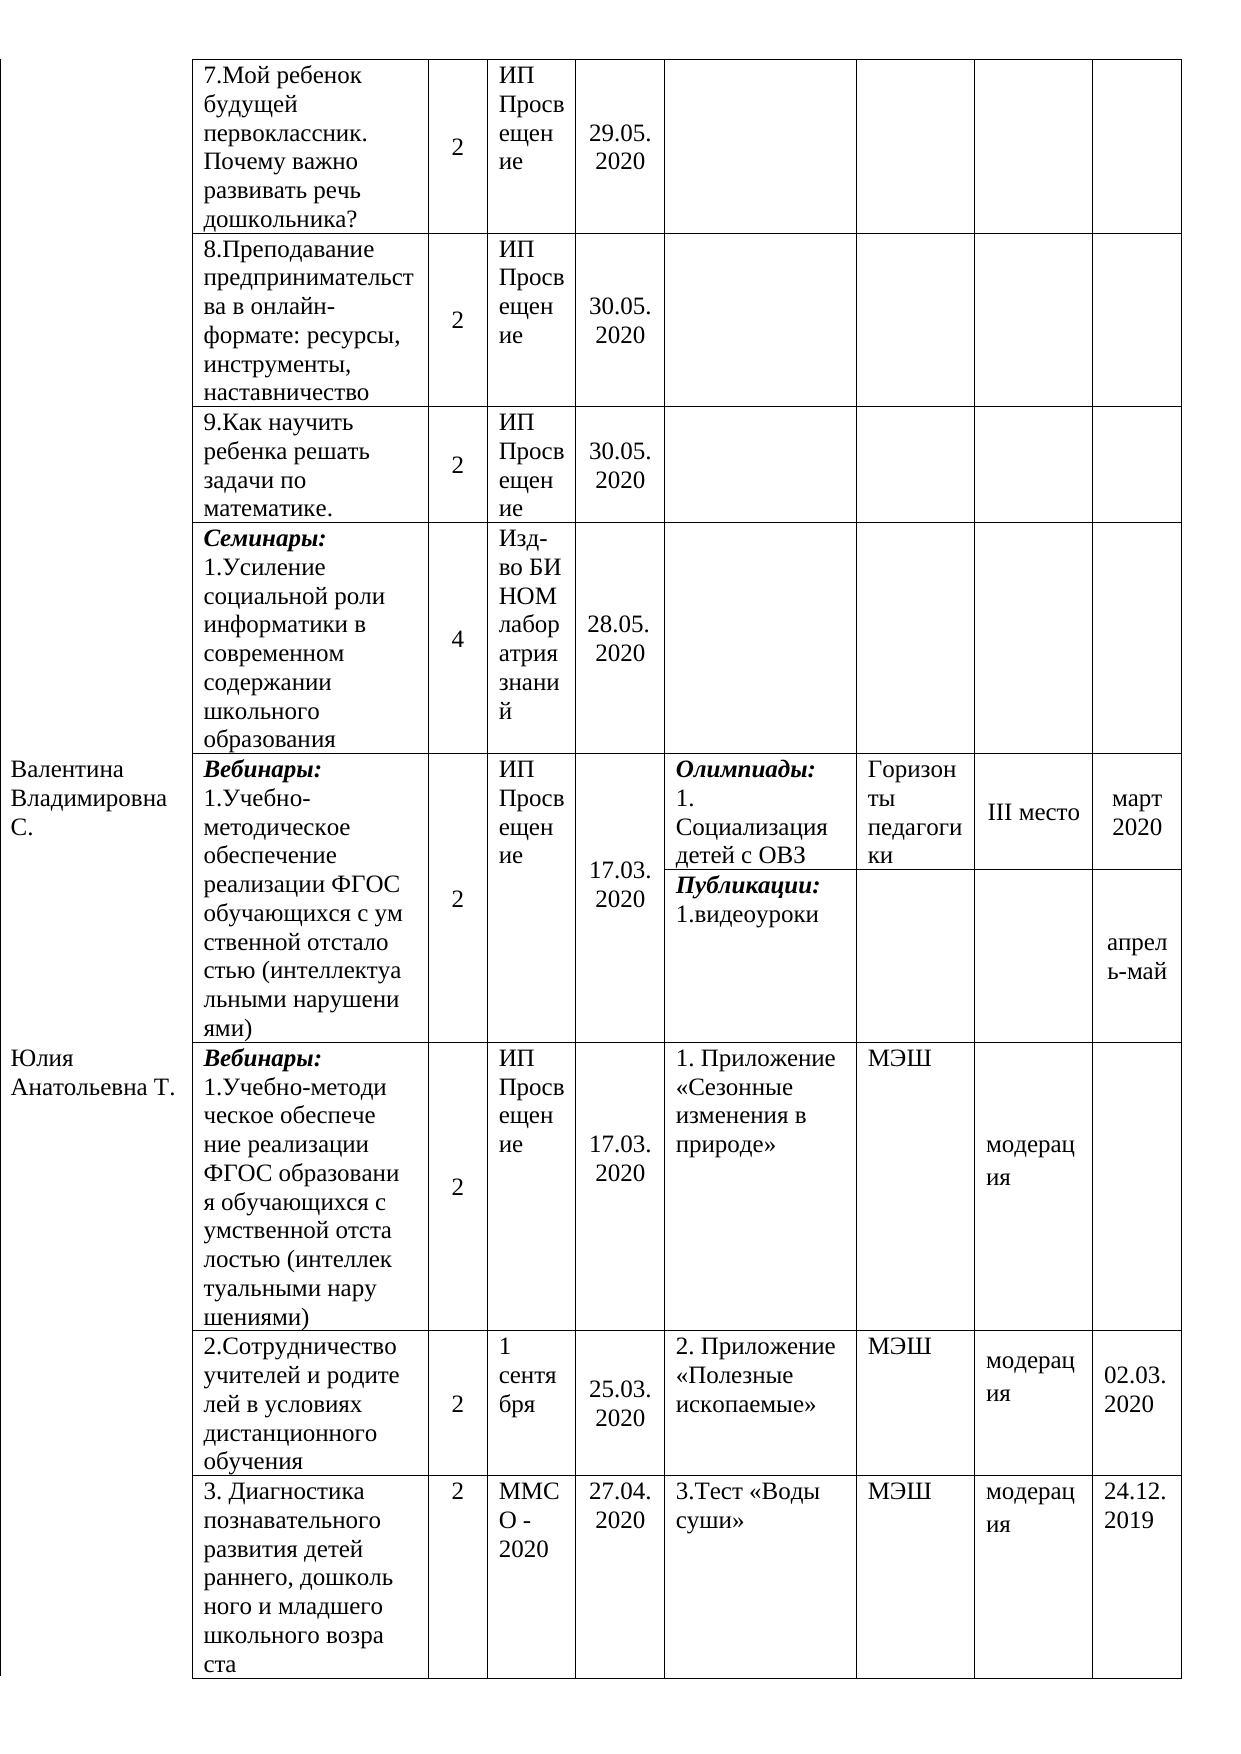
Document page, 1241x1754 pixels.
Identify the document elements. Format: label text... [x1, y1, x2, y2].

table_cell ИП Просвещение [488, 407, 575, 522]
table_cell ИП Просвещение [488, 1043, 575, 1330]
table_cell ИП Просвещение [488, 60, 575, 233]
table_cell [665, 407, 856, 522]
table_cell [975, 234, 1092, 406]
table_cell модерация [975, 1331, 1092, 1475]
table_cell 27.04. 2020 [576, 1476, 664, 1677]
table_cell ИП Просвещение [488, 234, 575, 406]
table_cell [975, 60, 1092, 233]
table_cell 4 [429, 523, 487, 753]
table_cell [975, 523, 1092, 753]
table_cell [857, 234, 974, 406]
table_cell 2 [429, 1043, 487, 1330]
table_cell 8.Преподавание предпринимательства в онлайн- формате: ресурсы, инструменты, наставничество [193, 234, 428, 406]
table_cell [1093, 407, 1181, 522]
table_cell 28.05. 2020 [576, 523, 664, 753]
table_cell [665, 523, 856, 753]
table_cell Вебинары: 1.Учебно-методическое обеспечение реализации ФГОС обучающихся с ум ственной отстало стью (интеллектуа льными нарушени ями) [193, 754, 428, 1042]
table_cell 2 [429, 234, 487, 406]
table_cell 2 [429, 1476, 487, 1677]
table_cell Семинары: 1.Усиление социальной роли информатики в современном содержании школьного образования [193, 523, 428, 753]
table_cell Юлия Анатольевна Т. [0, 1042, 192, 1677]
table_cell 2 [429, 60, 487, 233]
table_cell 3.Тест «Воды суши» [665, 1476, 856, 1677]
table_cell 2 [429, 1331, 487, 1475]
table_cell 3. Диагностика познавательного развития детей раннего, дошколь ного и младшего школьного возра ста [193, 1476, 428, 1677]
table_cell Вебинары: 1.Учебно-методи ческое обеспече ние реализации ФГОС образовани я обучающихся с умственной отста лостью (интеллек туальными нару шениями) [193, 1043, 428, 1330]
table_cell модерация [975, 1043, 1092, 1330]
table_cell 30.05. 2020 [576, 234, 664, 406]
table_cell Изд-во БИ НОМ лаборатрия знаний [488, 523, 575, 753]
table_cell 02.03. 2020 [1093, 1331, 1181, 1475]
table_cell ММСО -2020 [488, 1476, 575, 1677]
table_cell [665, 234, 856, 406]
table_cell 17.03. 2020 [576, 1043, 664, 1330]
table_cell [857, 870, 974, 1042]
table_cell модерация [975, 1476, 1092, 1677]
table_cell 7.Мой ребенок будущей первоклассник. Почему важно развивать речь дошкольника? [193, 60, 428, 233]
table_cell [857, 60, 974, 233]
table_cell 2.Сотрудничество учителей и родите лей в условиях дистанционного обучения [193, 1331, 428, 1475]
table_cell [1093, 523, 1181, 753]
table_cell март 2020 [1093, 754, 1181, 869]
table_cell [975, 407, 1092, 522]
table_cell 1. Приложение «Сезонные изменения в природе» [665, 1043, 856, 1330]
table_cell Публикации: 1.видеоуроки [665, 870, 856, 1042]
table_cell МЭШ [857, 1331, 974, 1475]
table_cell [1093, 60, 1181, 233]
table_cell Олимпиады: 1. Социализация детей с ОВЗ [665, 754, 856, 869]
table_cell Горизонты педагогики [857, 754, 974, 869]
table_cell [665, 60, 856, 233]
table_cell апрель-май [1093, 870, 1181, 1042]
table_cell 9.Как научить ребенка решать задачи по математике. [193, 407, 428, 522]
table_cell [975, 870, 1092, 1042]
table_cell 1 сентября [488, 1331, 575, 1475]
table_cell МЭШ [857, 1476, 974, 1677]
table_cell 2 [429, 407, 487, 522]
table_cell 29.05. 2020 [576, 60, 664, 233]
table_cell [1093, 1043, 1181, 1330]
table_cell 25.03. 2020 [576, 1331, 664, 1475]
table_cell [857, 523, 974, 753]
table_cell [857, 407, 974, 522]
table_cell Валентина Владимировна С. [1, 753, 192, 1042]
table_cell 24.12. 2019 [1093, 1476, 1181, 1677]
table_cell 2 [429, 754, 487, 1042]
table_cell МЭШ [857, 1043, 974, 1330]
table_cell 30.05. 2020 [576, 407, 664, 522]
table_cell 17.03. 2020 [576, 754, 664, 1042]
table_cell [1093, 234, 1181, 406]
table_cell III место [975, 754, 1092, 869]
table_cell 2. Приложение «Полезные ископаемые» [665, 1331, 856, 1475]
table_cell ИП Просвещение [488, 754, 575, 1042]
